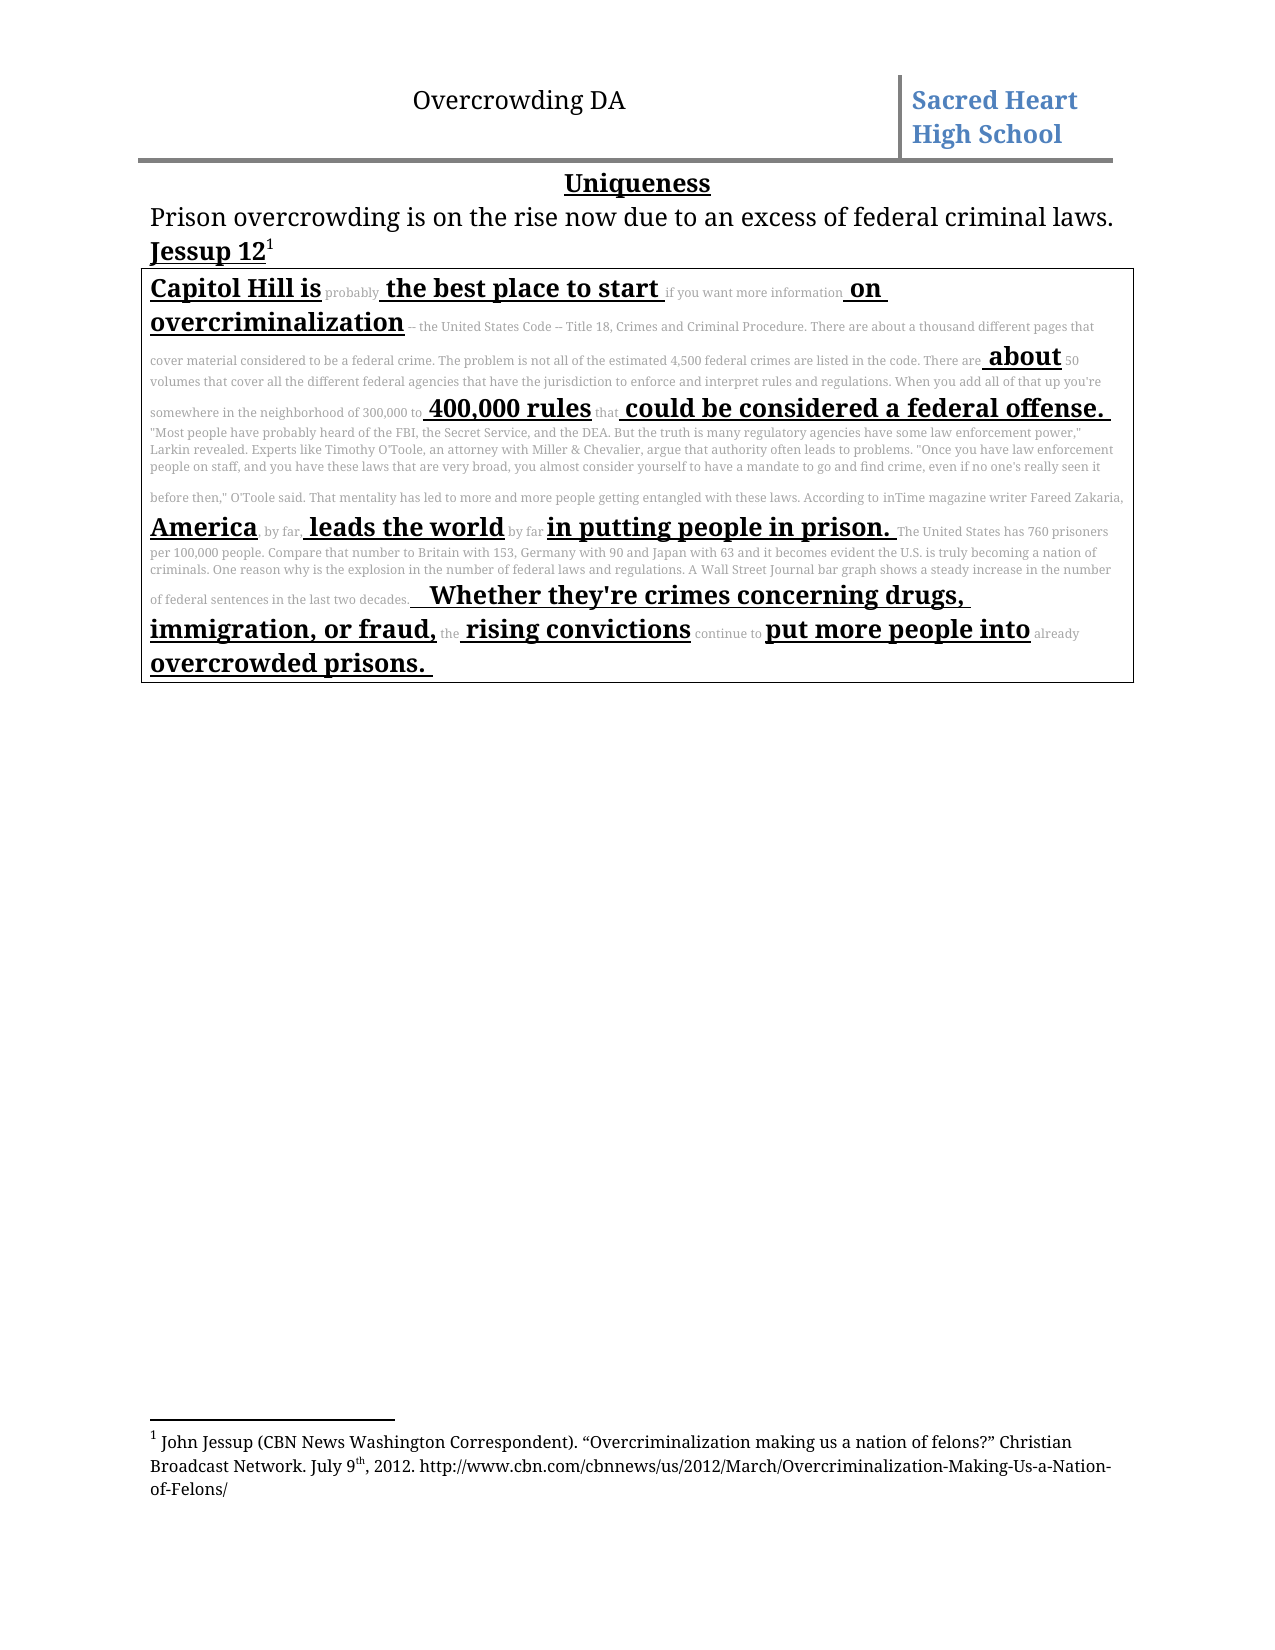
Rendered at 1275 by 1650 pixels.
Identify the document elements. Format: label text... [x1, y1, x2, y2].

text Prison overcrowding is on the rise now due to an excess of federal criminal laws. [150, 200, 1125, 234]
text Jessup 12 [150, 234, 1125, 268]
subtitle Uniqueness [150, 166, 1125, 200]
text Capitol Hill is probably the best place to start if you want more information on overcriminalization -- the United States Code -- Title 18, Crimes and Criminal Procedure. There are about a thousand different pages that cover material considered to be a federal crime. The problem is not all of the estimated 4,500 federal crimes are listed in the code. There are about 50 volumes that cover all the different federal agencies that have the jurisdiction to enforce and interpret rules and regulations. When you add all of that up you're somewhere in the neighborhood of 300,000 to 400,000 rules that could be considered a federal offense. "Most people have probably heard of the FBI, the Secret Service, and the DEA. But the truth is many regulatory agencies have some law enforcement power," Larkin revealed. Experts like Timothy O'Toole, an attorney with Miller & Chevalier, argue that authority often leads to problems. "Once you have law enforcement people on staff, and you have these laws that are very broad, you almost consider yourself to have a mandate to go and find crime, even if no one's really seen it before then," O'Toole said. That mentality has led to more and more people getting entangled with these laws. According to inTime magazine writer Fareed Zakaria, America, by far, leads the world by far in putting people in prison. The United States has 760 prisoners per 100,000 people. Compare that number to Britain with 153, Germany with 90 and Japan with 63 and it becomes evident the U.S. is truly becoming a nation of criminals. One reason why is the explosion in the number of federal laws and regulations. A Wall Street Journal bar graph shows a steady increase in the number of federal sentences in the last two decades. Whether they're crimes concerning drugs, immigration, or fraud, the rising convictions continue to put more people into already overcrowded prisons. [142, 269, 1133, 682]
